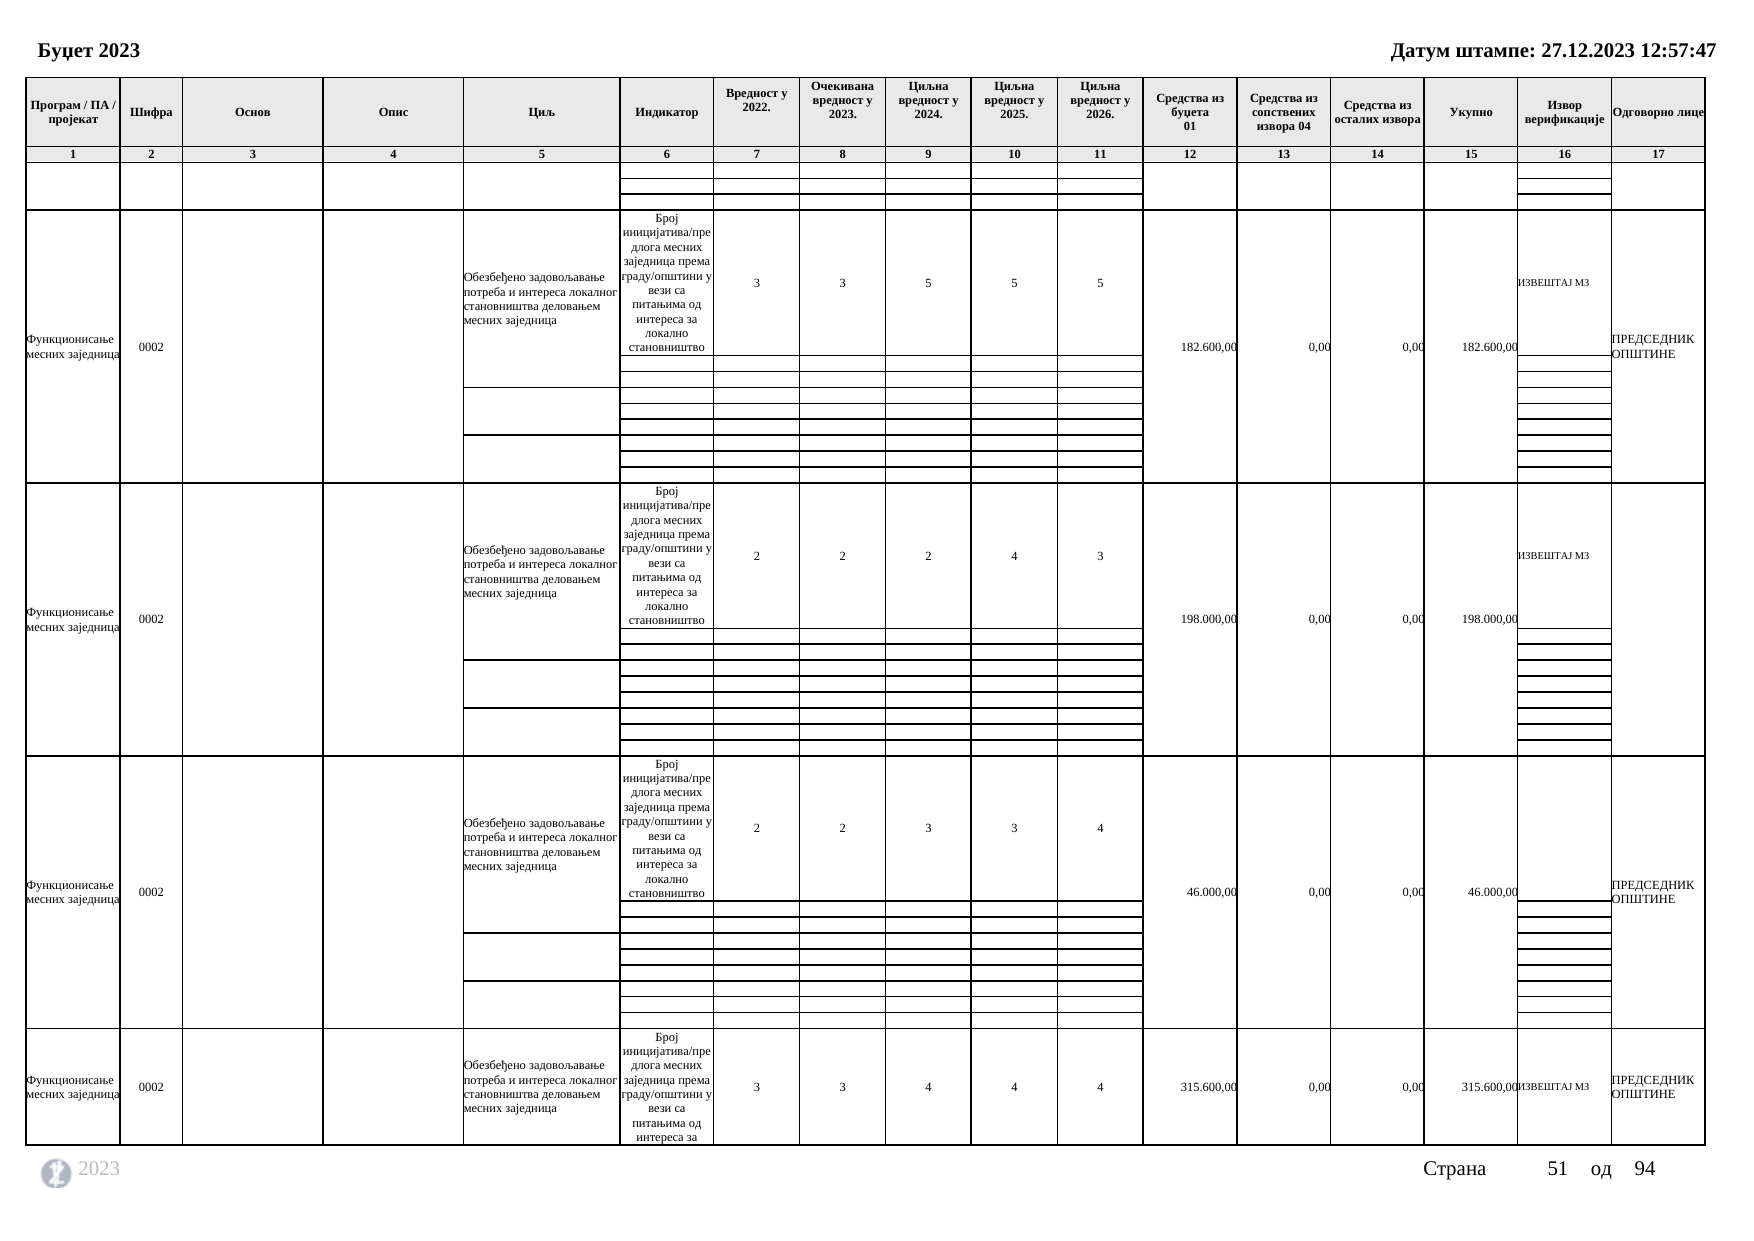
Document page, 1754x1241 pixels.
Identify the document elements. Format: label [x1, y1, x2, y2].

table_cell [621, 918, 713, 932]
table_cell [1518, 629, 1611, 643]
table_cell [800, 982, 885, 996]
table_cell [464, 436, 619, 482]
picture [37, 1155, 75, 1188]
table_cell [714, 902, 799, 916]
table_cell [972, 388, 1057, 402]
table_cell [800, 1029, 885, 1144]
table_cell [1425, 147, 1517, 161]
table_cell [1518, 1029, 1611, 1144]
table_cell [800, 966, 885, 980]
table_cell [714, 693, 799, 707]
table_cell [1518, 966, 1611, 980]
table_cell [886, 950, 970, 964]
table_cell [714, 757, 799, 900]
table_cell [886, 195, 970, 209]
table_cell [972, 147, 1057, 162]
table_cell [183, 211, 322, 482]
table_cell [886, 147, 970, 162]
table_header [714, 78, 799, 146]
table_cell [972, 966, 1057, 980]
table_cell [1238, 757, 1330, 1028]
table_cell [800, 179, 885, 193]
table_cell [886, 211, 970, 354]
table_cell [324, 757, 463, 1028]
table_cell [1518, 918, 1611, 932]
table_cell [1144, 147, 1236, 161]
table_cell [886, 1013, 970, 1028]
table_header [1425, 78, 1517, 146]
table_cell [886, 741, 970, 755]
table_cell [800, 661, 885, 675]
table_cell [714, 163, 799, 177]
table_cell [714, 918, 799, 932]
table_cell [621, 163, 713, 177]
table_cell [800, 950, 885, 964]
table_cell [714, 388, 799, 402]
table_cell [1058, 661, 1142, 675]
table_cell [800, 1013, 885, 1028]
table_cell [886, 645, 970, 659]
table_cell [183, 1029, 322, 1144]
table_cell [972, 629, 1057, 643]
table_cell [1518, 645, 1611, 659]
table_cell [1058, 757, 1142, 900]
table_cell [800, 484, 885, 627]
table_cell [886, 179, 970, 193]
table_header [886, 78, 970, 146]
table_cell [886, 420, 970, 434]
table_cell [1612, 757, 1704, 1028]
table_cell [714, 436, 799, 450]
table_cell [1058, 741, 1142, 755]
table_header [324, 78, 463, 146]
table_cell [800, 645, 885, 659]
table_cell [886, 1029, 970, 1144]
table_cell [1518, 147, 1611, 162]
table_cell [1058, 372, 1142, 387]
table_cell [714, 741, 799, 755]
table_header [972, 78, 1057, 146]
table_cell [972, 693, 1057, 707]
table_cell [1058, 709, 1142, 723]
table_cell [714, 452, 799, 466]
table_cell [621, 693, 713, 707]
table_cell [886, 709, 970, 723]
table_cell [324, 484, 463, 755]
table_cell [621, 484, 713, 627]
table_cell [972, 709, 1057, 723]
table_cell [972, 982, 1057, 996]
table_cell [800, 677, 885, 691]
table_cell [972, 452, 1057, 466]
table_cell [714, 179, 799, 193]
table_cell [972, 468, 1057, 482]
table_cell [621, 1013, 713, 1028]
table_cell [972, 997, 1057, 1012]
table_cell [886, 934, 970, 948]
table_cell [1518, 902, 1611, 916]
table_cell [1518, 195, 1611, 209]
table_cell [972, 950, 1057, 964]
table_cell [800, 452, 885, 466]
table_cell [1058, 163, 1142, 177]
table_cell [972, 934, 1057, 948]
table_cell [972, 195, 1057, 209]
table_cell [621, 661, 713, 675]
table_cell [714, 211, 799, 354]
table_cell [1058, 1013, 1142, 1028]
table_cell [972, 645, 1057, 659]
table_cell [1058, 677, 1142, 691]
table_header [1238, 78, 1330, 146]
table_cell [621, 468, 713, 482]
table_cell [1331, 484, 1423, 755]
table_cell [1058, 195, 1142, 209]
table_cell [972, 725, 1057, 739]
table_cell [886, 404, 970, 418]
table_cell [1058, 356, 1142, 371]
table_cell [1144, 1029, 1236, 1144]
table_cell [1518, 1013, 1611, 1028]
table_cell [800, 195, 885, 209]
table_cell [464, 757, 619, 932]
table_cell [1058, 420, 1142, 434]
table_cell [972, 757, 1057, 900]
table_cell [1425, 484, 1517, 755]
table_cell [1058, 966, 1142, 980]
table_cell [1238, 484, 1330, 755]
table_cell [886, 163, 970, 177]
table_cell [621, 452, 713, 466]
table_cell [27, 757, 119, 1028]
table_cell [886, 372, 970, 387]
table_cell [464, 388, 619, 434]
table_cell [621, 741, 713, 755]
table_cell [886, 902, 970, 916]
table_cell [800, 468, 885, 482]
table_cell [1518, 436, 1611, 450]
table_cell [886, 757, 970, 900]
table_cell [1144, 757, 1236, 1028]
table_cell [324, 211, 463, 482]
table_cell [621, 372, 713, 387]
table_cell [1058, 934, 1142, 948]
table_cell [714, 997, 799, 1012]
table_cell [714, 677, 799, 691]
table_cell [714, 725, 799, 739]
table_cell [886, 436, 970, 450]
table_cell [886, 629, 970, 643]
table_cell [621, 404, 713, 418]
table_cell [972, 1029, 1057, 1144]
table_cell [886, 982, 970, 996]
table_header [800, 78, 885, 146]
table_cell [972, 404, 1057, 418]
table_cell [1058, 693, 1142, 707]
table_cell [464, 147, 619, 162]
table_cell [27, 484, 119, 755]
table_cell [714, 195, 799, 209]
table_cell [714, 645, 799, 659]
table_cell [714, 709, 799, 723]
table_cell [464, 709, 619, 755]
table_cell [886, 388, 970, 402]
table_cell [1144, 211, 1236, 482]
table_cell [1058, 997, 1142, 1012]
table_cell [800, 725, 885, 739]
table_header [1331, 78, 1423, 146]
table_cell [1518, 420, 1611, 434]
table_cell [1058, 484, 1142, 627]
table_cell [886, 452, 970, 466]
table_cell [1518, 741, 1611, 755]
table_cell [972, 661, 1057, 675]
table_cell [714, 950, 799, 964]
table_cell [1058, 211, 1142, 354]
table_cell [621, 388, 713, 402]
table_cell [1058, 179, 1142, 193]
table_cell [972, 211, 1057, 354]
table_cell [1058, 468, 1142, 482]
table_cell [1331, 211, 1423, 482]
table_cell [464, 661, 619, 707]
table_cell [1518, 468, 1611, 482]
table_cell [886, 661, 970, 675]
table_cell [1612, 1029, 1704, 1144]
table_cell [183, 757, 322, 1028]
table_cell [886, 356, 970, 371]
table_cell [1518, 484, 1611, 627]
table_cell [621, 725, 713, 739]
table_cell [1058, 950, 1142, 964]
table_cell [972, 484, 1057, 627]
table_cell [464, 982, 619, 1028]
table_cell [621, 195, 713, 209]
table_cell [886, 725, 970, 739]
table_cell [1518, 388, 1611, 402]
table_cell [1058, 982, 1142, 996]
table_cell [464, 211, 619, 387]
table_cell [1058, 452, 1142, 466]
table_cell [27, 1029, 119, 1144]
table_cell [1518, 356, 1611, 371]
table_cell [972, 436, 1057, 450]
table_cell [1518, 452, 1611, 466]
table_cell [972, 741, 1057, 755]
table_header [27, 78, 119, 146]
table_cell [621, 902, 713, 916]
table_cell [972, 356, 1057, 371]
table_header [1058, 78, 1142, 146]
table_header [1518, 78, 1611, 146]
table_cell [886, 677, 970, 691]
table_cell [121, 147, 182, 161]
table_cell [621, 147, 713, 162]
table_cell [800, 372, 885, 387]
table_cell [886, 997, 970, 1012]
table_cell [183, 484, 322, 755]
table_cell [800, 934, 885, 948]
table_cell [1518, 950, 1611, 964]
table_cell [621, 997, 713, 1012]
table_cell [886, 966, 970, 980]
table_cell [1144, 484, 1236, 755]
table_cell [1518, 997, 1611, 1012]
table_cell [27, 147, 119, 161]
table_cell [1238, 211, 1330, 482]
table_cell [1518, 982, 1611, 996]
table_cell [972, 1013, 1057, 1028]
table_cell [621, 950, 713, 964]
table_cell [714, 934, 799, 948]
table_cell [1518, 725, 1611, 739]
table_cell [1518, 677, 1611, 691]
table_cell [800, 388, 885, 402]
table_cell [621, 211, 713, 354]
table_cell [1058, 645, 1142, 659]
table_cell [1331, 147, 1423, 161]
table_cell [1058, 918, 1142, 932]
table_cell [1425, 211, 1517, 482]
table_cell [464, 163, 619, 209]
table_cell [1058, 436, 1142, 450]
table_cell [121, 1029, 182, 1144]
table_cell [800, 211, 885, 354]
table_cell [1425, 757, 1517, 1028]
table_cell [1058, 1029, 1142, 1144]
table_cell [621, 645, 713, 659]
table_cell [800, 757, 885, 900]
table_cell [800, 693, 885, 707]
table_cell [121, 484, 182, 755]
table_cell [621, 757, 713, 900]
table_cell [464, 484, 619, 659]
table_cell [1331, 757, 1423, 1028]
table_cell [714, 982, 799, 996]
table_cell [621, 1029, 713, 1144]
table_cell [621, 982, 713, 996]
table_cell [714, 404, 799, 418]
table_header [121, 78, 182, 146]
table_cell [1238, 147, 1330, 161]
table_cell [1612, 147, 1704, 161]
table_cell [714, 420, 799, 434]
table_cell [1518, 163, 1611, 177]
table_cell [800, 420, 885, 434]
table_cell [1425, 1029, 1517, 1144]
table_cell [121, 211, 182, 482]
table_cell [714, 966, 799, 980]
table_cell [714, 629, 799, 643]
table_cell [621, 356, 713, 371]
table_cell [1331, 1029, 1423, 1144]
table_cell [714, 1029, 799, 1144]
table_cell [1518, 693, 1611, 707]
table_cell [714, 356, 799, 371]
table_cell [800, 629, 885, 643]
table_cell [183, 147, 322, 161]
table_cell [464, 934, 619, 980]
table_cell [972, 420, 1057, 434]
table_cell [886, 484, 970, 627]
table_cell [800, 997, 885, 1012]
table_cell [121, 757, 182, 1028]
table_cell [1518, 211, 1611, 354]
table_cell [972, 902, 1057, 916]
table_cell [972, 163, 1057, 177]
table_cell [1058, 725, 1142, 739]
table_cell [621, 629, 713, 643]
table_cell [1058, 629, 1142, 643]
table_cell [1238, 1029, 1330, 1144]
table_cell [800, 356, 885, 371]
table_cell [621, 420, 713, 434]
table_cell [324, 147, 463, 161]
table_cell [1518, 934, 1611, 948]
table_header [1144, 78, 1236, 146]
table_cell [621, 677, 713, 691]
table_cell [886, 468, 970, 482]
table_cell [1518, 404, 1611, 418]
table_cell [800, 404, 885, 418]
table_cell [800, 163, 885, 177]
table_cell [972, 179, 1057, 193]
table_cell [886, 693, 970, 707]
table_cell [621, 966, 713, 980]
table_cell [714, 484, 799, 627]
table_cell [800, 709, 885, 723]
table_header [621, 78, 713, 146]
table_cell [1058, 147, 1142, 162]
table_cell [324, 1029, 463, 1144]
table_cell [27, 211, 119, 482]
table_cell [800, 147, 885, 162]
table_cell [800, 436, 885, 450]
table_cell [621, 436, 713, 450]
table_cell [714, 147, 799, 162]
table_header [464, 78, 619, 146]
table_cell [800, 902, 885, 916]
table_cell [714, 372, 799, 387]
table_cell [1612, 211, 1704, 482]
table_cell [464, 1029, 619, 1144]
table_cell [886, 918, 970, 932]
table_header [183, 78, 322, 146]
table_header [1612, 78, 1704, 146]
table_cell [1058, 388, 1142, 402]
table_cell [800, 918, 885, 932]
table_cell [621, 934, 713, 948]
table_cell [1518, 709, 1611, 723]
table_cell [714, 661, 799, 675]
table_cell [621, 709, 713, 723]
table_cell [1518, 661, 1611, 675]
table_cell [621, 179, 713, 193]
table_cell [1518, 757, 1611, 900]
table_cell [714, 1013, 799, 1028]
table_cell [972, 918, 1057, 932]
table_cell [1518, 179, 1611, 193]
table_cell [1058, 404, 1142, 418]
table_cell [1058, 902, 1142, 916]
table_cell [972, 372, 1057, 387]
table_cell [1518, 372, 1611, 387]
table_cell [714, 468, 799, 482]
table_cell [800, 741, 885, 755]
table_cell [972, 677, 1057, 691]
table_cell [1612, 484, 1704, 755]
